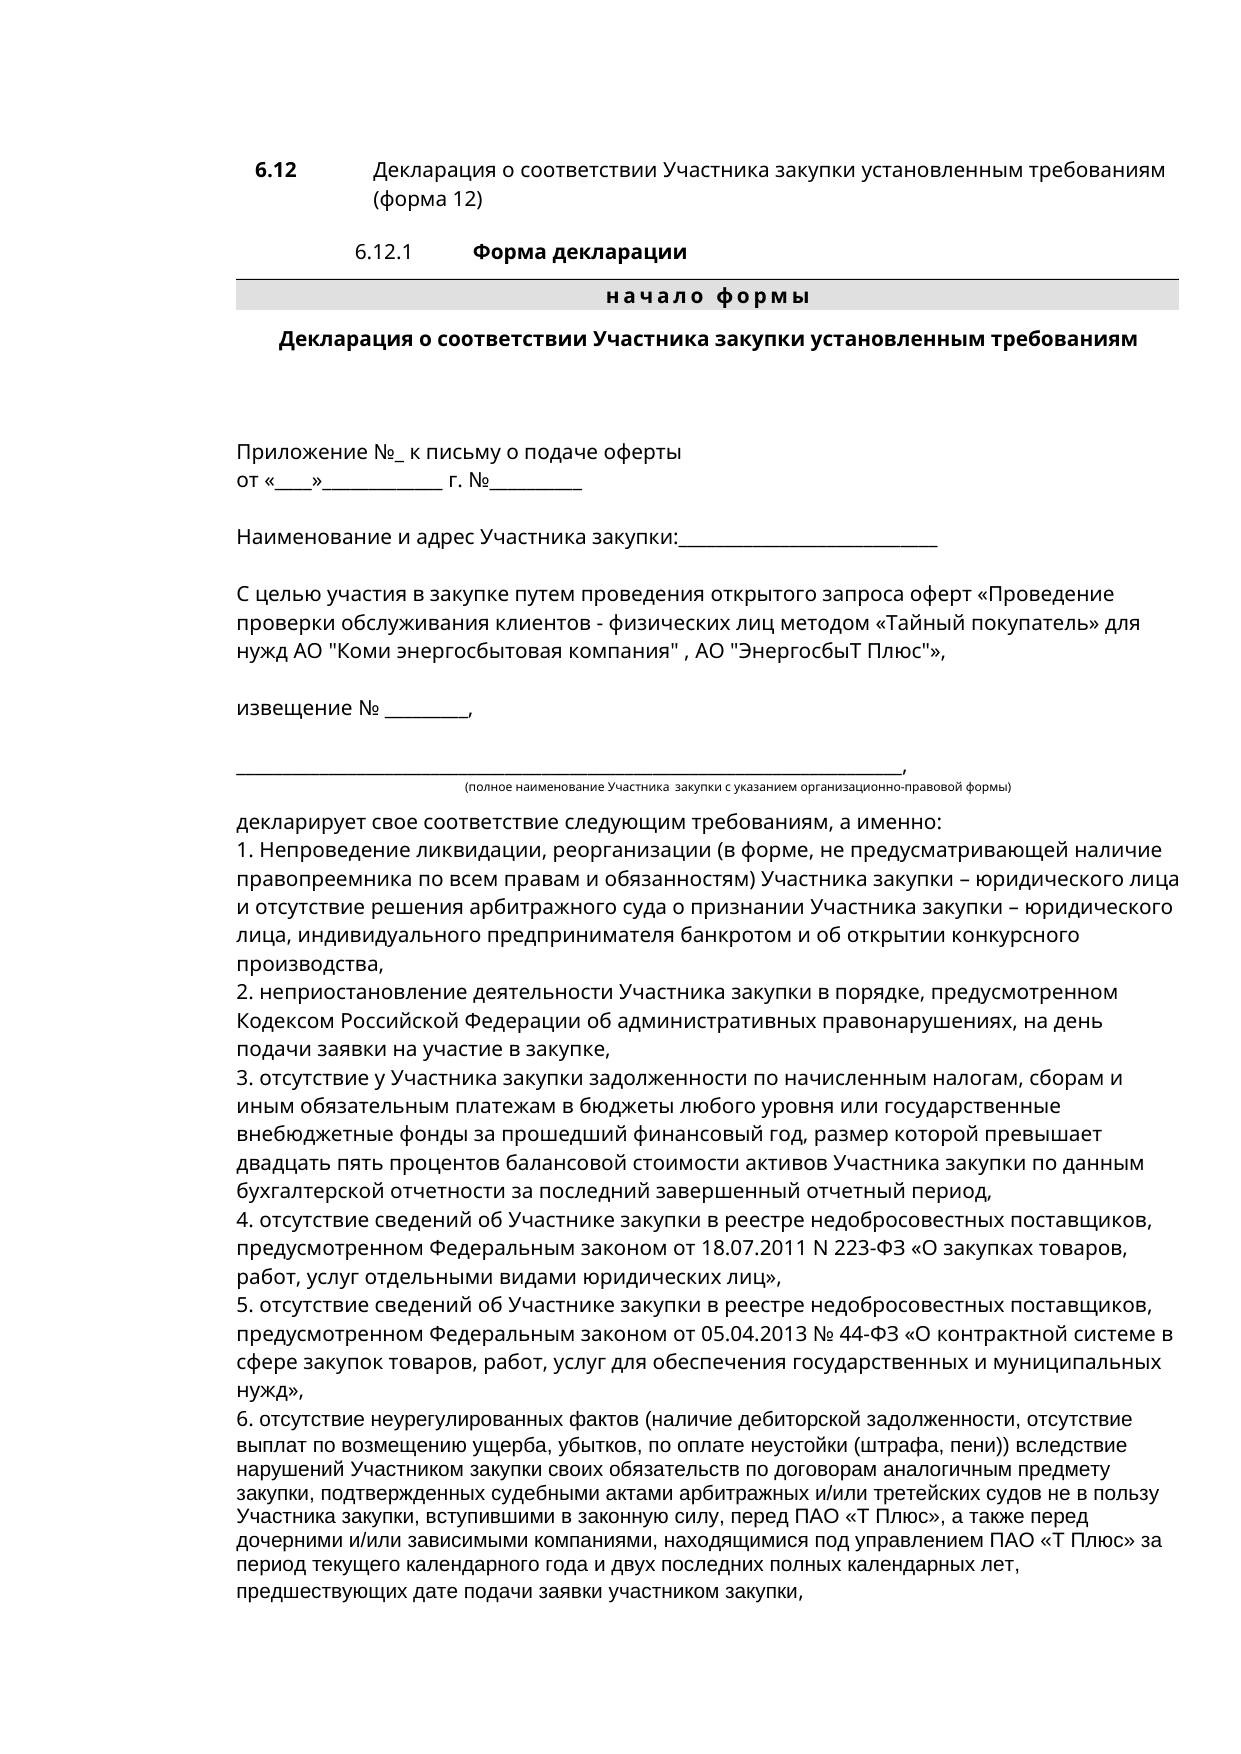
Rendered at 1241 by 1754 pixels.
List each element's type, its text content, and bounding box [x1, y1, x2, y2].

text 5. отсутствие сведений об Участнике закупки в реестре недобросовестных поставщиков, предусмотренном Федеральным законом от 05.04.2013 № 44-ФЗ «О контрактной системе в сфере закупок товаров, работ, услуг для обеспечения государственных и муниципальных нужд», [236, 1290, 1181, 1404]
list Форма декларации [354, 237, 1181, 266]
text Наименование и адрес Участника закупки:____________________________ [236, 522, 1181, 551]
subtitle Декларация о соответствии Участника закупки установленным требованиям (форма 12) [255, 156, 1181, 212]
text 3. отсутствие у Участника закупки задолженности по начисленным налогам, сборам и иным обязательным платежам в бюджеты любого уровня или государственные внебюджетные фонды за прошедший финансовый год, размер которой превышает двадцать пять процентов балансовой стоимости активов Участника закупки по данным бухгалтерской отчетности за последний завершенный отчетный период, [236, 1063, 1181, 1205]
text 1. Непроведение ликвидации, реорганизации (в форме, не предусматривающей наличие правопреемника по всем правам и обязанностям) Участника закупки – юридического лица и отсутствие решения арбитражного суда о признании Участника закупки – юридического лица, индивидуального предпринимателя банкротом и об открытии конкурсного производства, [236, 835, 1181, 977]
text начало формы [236, 280, 1179, 310]
text ________________________________________________________________________, [236, 750, 1181, 778]
text (полное наименование Участника закупки с указанием организационно-правовой формы) [236, 778, 1181, 807]
text Декларация о соответствии Участника закупки установленным требованиям [236, 324, 1181, 353]
text 6. отсутствие неурегулированных фактов (наличие дебиторской задолженности, отсутствие выплат по возмещению ущерба, убытков, по оплате неустойки (штрафа, пени)) вследствие нарушений Участником закупки своих обязательств по договорам аналогичным предмету закупки, подтвержденных судебными актами арбитражных и/или третейских судов не в пользу Участника закупки, вступившими в законную силу, перед ПАО «Т Плюс», а также перед дочерними и/или зависимыми компаниями, находящимися под управлением ПАО «Т Плюс» за период текущего календарного года и двух последних полных календарных лет, предшествующих дате подачи заявки участником закупки, [236, 1404, 1181, 1604]
text декларирует свое соответствие следующим требованиям, а именно: [236, 807, 1181, 835]
text 2. неприостановление деятельности Участника закупки в порядке, предусмотренном Кодексом Российской Федерации об административных правонарушениях, на день подачи заявки на участие в закупке, [236, 977, 1181, 1063]
text Приложение №_ к письму о подаче оферты от «____»_____________ г. №__________ [236, 437, 1181, 494]
text 4. отсутствие сведений об Участнике закупки в реестре недобросовестных поставщиков, предусмотренном Федеральным законом от 18.07.2011 N 223-ФЗ «О закупках товаров, работ, услуг отдельными видами юридических лиц», [236, 1205, 1181, 1290]
text извещение № _________, [236, 693, 1181, 721]
text С целью участия в закупке путем проведения открытого запроса оферт «Проведение проверки обслуживания клиентов - физических лиц методом «Тайный покупатель» для нужд АО "Коми энергосбытовая компания" , АО "ЭнергосбыТ Плюс"», [236, 579, 1181, 664]
